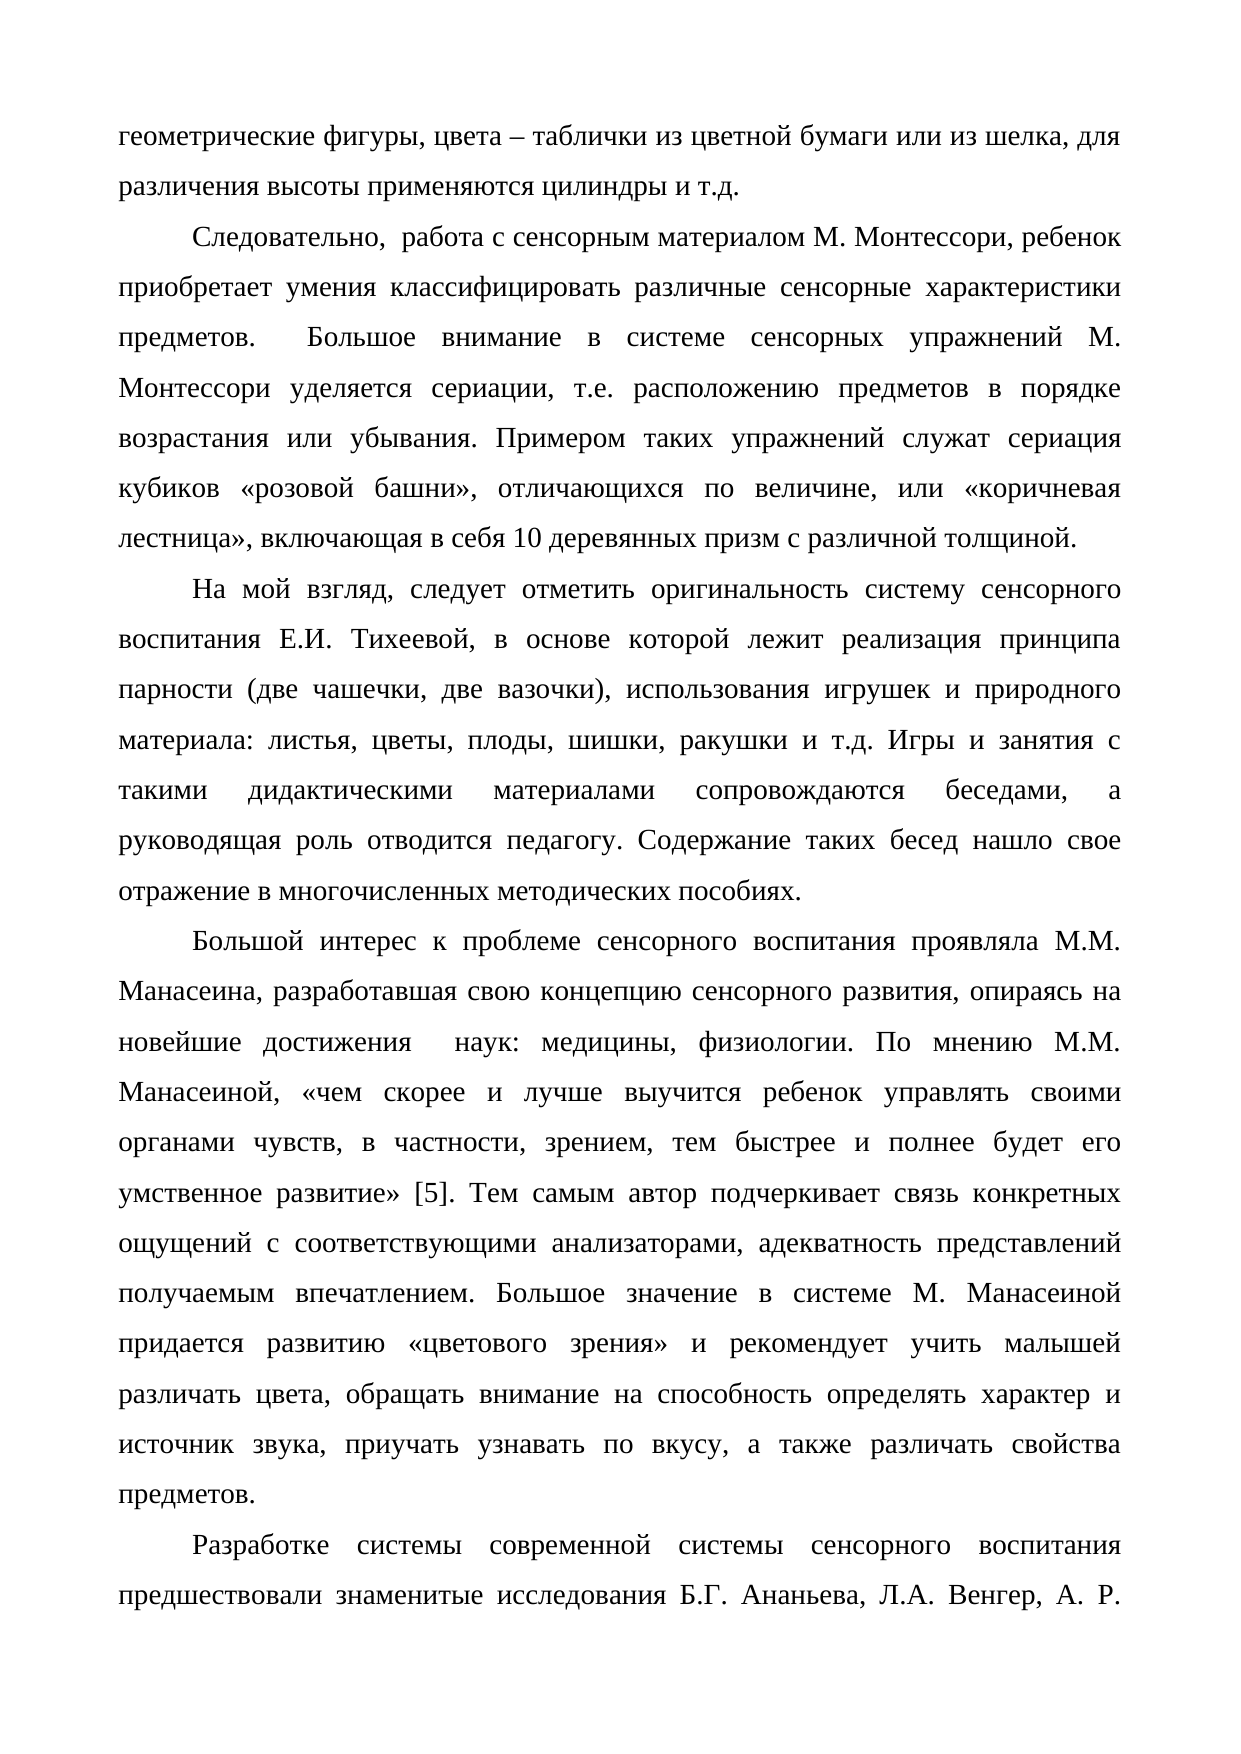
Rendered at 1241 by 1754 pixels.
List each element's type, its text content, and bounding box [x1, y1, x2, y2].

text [118, 1527, 1122, 1611]
text Большой интерес к проблеме сенсорного воспитания проявляла М.М. Манасеина, разработавшая свою концепцию сенсорного развития, опираясь на новейшие достижения наук: медицины, физиологии. По мнению М.М. Манасеиной, «чем скорее и лучше выучится ребенок управлять своими органами чувств, в частности, зрением, тем быстрее и полнее будет его умственное развитие» [5]. Тем самым автор подчеркивает связь конкретных ощущений с соответствующими анализаторами, адекватность представлений получаемым впечатлением. Большое значение в системе М. Манасеиной придается развитию «цветового зрения» и рекомендует учить малышей различать цвета, обращать внимание на способность определять характер и источник звука, приучать узнавать по вкусу, а также различать свойства предметов. [118, 923, 1122, 1510]
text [118, 118, 1122, 202]
text Следовательно, работа с сенсорным материалом М. Монтессори, ребенок приобретает умения классифицировать различные сенсорные характеристики предметов. Большое внимание в системе сенсорных упражнений М. Монтессори уделяется сериации, т.е. расположению предметов в порядке возрастания или убывания. Примером таких упражнений служат сериация кубиков «розовой башни», отличающихся по величине, или «коричневая лестница», включающая в себя 10 деревянных призм с различной толщиной. [118, 219, 1122, 554]
text На мой взгляд, следует отметить оригинальность систему сенсорного воспитания Е.И. Тихеевой, в основе которой лежит реализация принципа парности (две чашечки, две вазочки), использования игрушек и природного материала: листья, цветы, плоды, шишки, ракушки и т.д. Игры и занятия с такими дидактическими материалами сопровождаются беседами, а руководящая роль отводится педагогу. Содержание таких бесед нашло свое отражение в многочисленных методических пособиях. [118, 571, 1122, 906]
